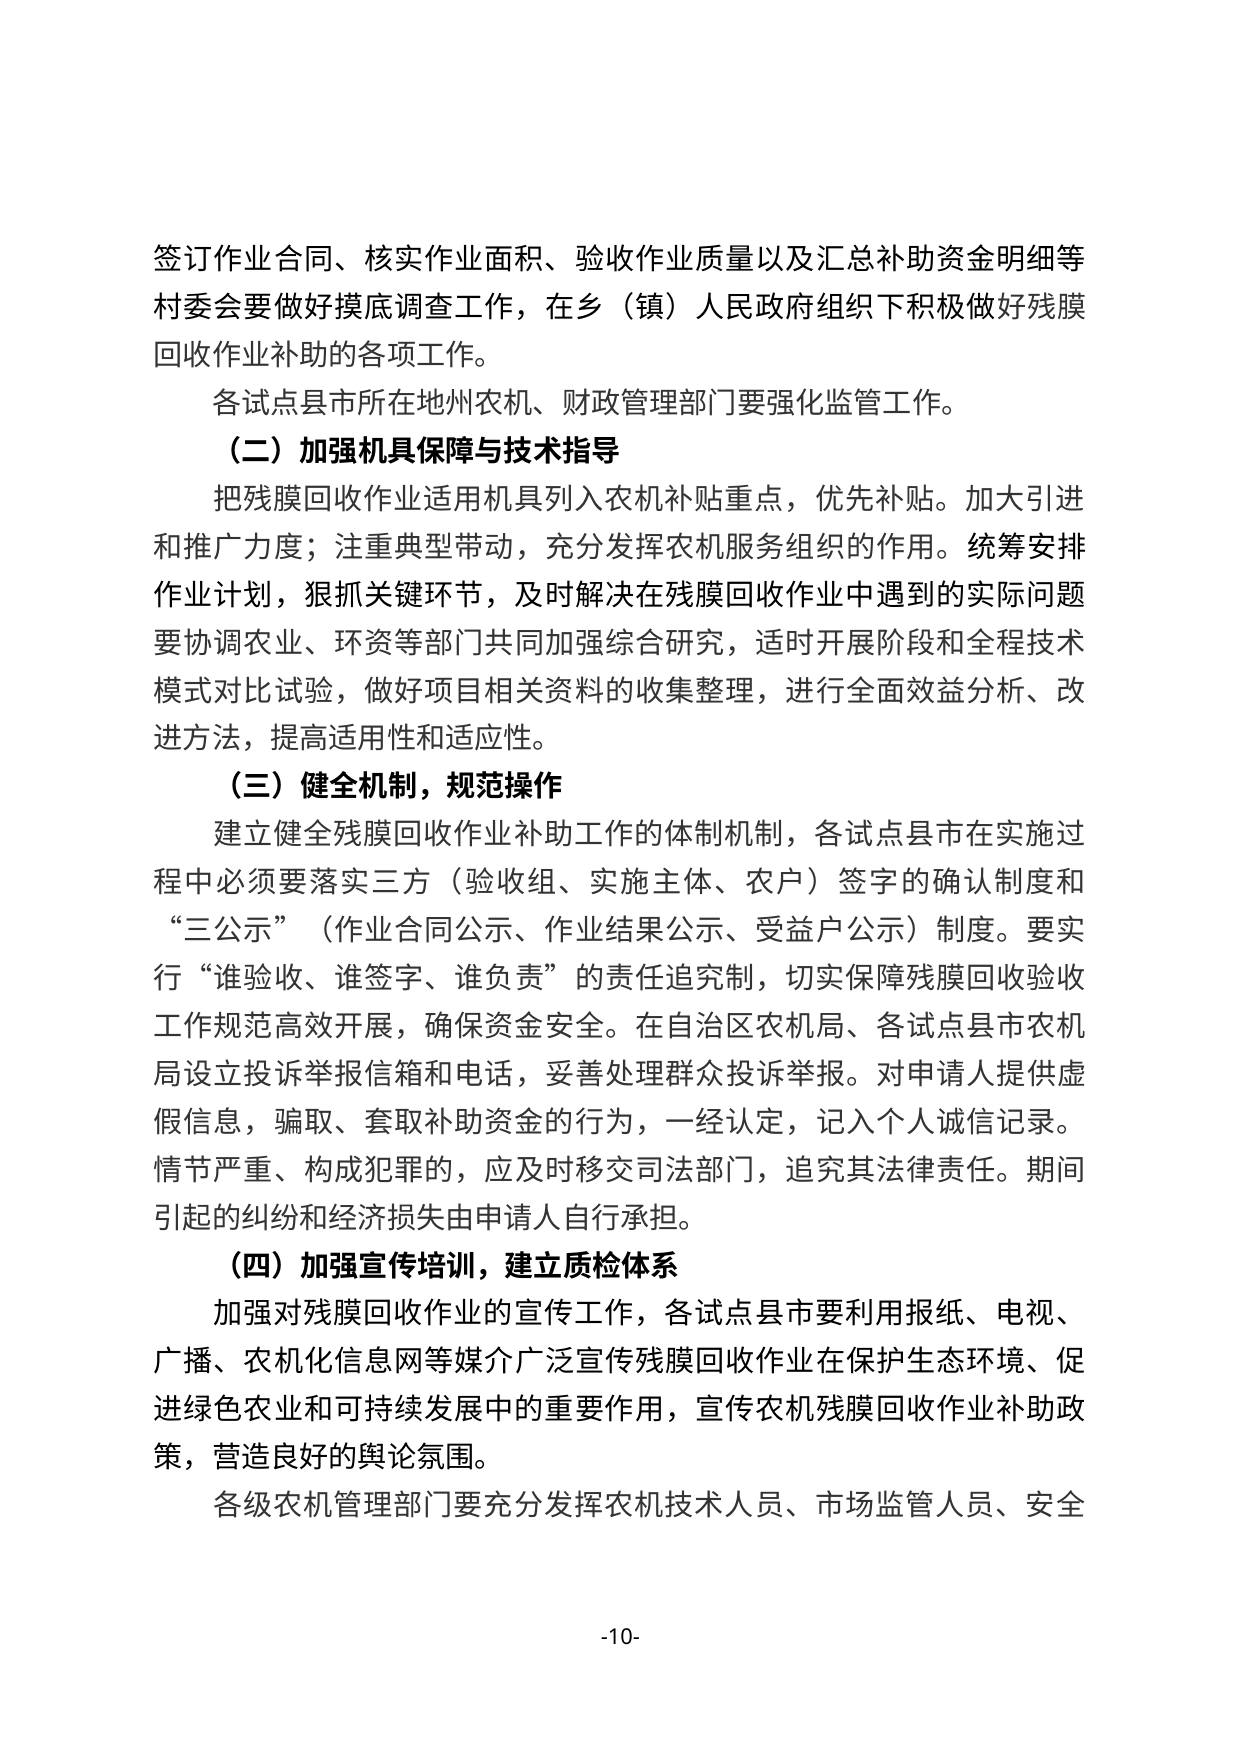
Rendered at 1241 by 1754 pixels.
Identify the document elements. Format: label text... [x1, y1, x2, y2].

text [153, 231, 1087, 375]
text （二）加强机具保障与技术指导 [153, 423, 1087, 471]
text 加强对残膜回收作业的宣传工作，各试点县市要利用报纸、电视、广播、农机化信息网等媒介广泛宣传残膜回收作业在保护生态环境、促进绿色农业和可持续发展中的重要作用，宣传农机残膜回收作业补助政策，营造良好的舆论氛围。 [153, 1286, 1087, 1477]
text 各试点县市所在地州农机、财政管理部门要强化监管工作。 [153, 375, 1087, 423]
text （三）健全机制，规范操作 [153, 758, 1087, 806]
text 建立健全残膜回收作业补助工作的体制机制，各试点县市在实施过程中必须要落实三方（验收组、实施主体、农户）签字的确认制度和“三公示”（作业合同公示、作业结果公示、受益户公示）制度。要实行“谁验收、谁签字、谁负责”的责任追究制，切实保障残膜回收验收工作规范高效开展，确保资金安全。在自治区农机局、各试点县市农机局设立投诉举报信箱和电话，妥善处理群众投诉举报。对申请人提供虚假信息，骗取、套取补助资金的行为，一经认定，记入个人诚信记录。情节严重、构成犯罪的，应及时移交司法部门，追究其法律责任。期间引起的纠纷和经济损失由申请人自行承担。 [153, 806, 1087, 1238]
text （四）加强宣传培训，建立质检体系 [153, 1238, 1087, 1286]
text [153, 1477, 1087, 1525]
text 把残膜回收作业适用机具列入农机补贴重点，优先补贴。加大引进和推广力度；注重典型带动，充分发挥农机服务组织的作用。统筹安排作业计划，狠抓关键环节，及时解决在残膜回收作业中遇到的实际问题。要协调农业、环资等部门共同加强综合研究，适时开展阶段和全程技术模式对比试验，做好项目相关资料的收集整理，进行全面效益分析、改进方法，提高适用性和适应性。 [153, 471, 1087, 758]
